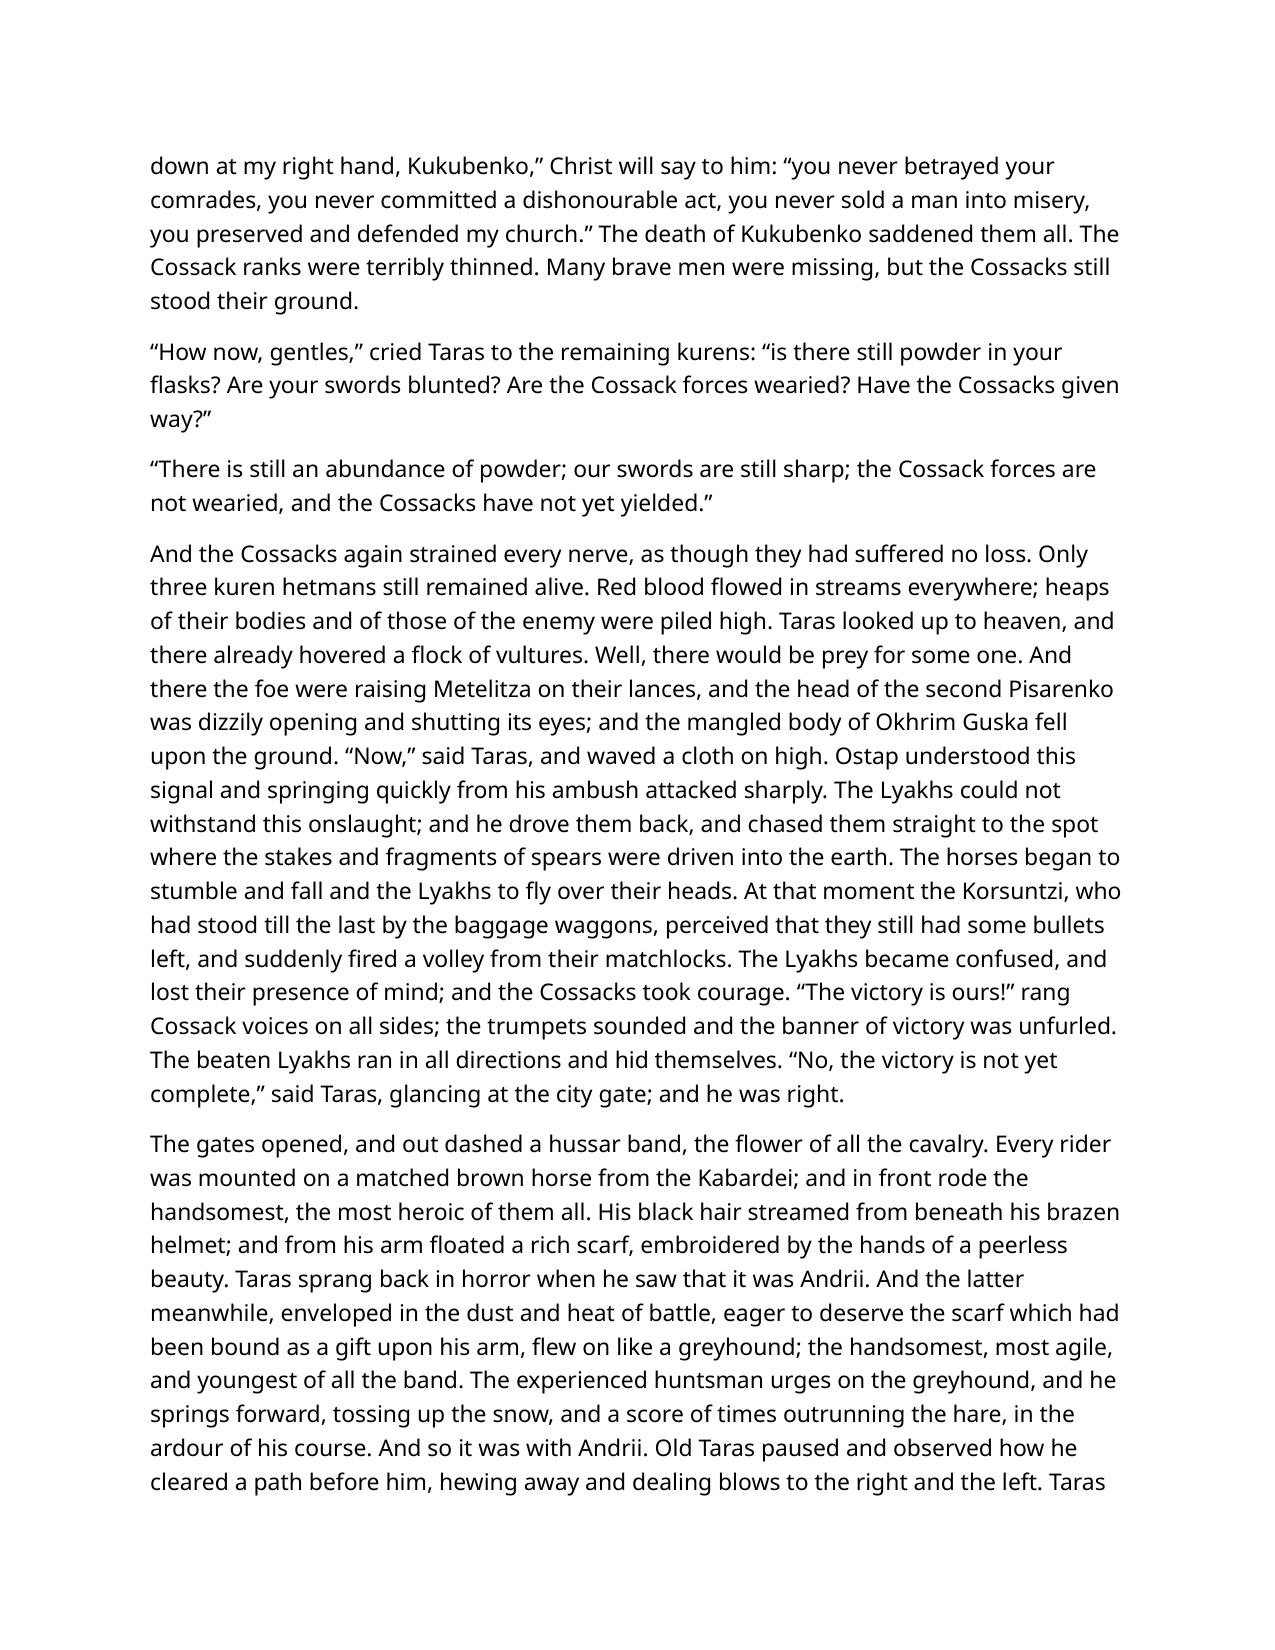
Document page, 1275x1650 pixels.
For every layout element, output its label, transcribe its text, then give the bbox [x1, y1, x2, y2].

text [150, 1128, 1125, 1497]
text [150, 150, 1125, 316]
text “How now, gentles,” cried Taras to the remaining kurens: “is there still powder in your flasks? Are your swords blunted? Are the Cossack forces wearied? Have the Cossacks given way?” [150, 335, 1125, 434]
text “There is still an abundance of powder; our swords are still sharp; the Cossack forces are not wearied, and the Cossacks have not yet yielded.” [150, 453, 1125, 518]
text And the Cossacks again strained every nerve, as though they had suffered no loss. Only three kuren hetmans still remained alive. Red blood flowed in streams everywhere; heaps of their bodies and of those of the enemy were piled high. Taras looked up to heaven, and there already hovered a flock of vultures. Well, there would be prey for some one. And there the foe were raising Metelitza on their lances, and the head of the second Pisarenko was dizzily opening and shutting its eyes; and the mangled body of Okhrim Guska fell upon the ground. “Now,” said Taras, and waved a cloth on high. Ostap understood this signal and springing quickly from his ambush attacked sharply. The Lyakhs could not withstand this onslaught; and he drove them back, and chased them straight to the spot where the stakes and fragments of spears were driven into the earth. The horses began to stumble and fall and the Lyakhs to fly over their heads. At that moment the Korsuntzi, who had stood till the last by the baggage waggons, perceived that they still had some bullets left, and suddenly fired a volley from their matchlocks. The Lyakhs became confused, and lost their presence of mind; and the Cossacks took courage. “The victory is ours!” rang Cossack voices on all sides; the trumpets sounded and the banner of victory was unfurled. The beaten Lyakhs ran in all directions and hid themselves. “No, the victory is not yet complete,” said Taras, glancing at the city gate; and he was right. [150, 537, 1125, 1109]
